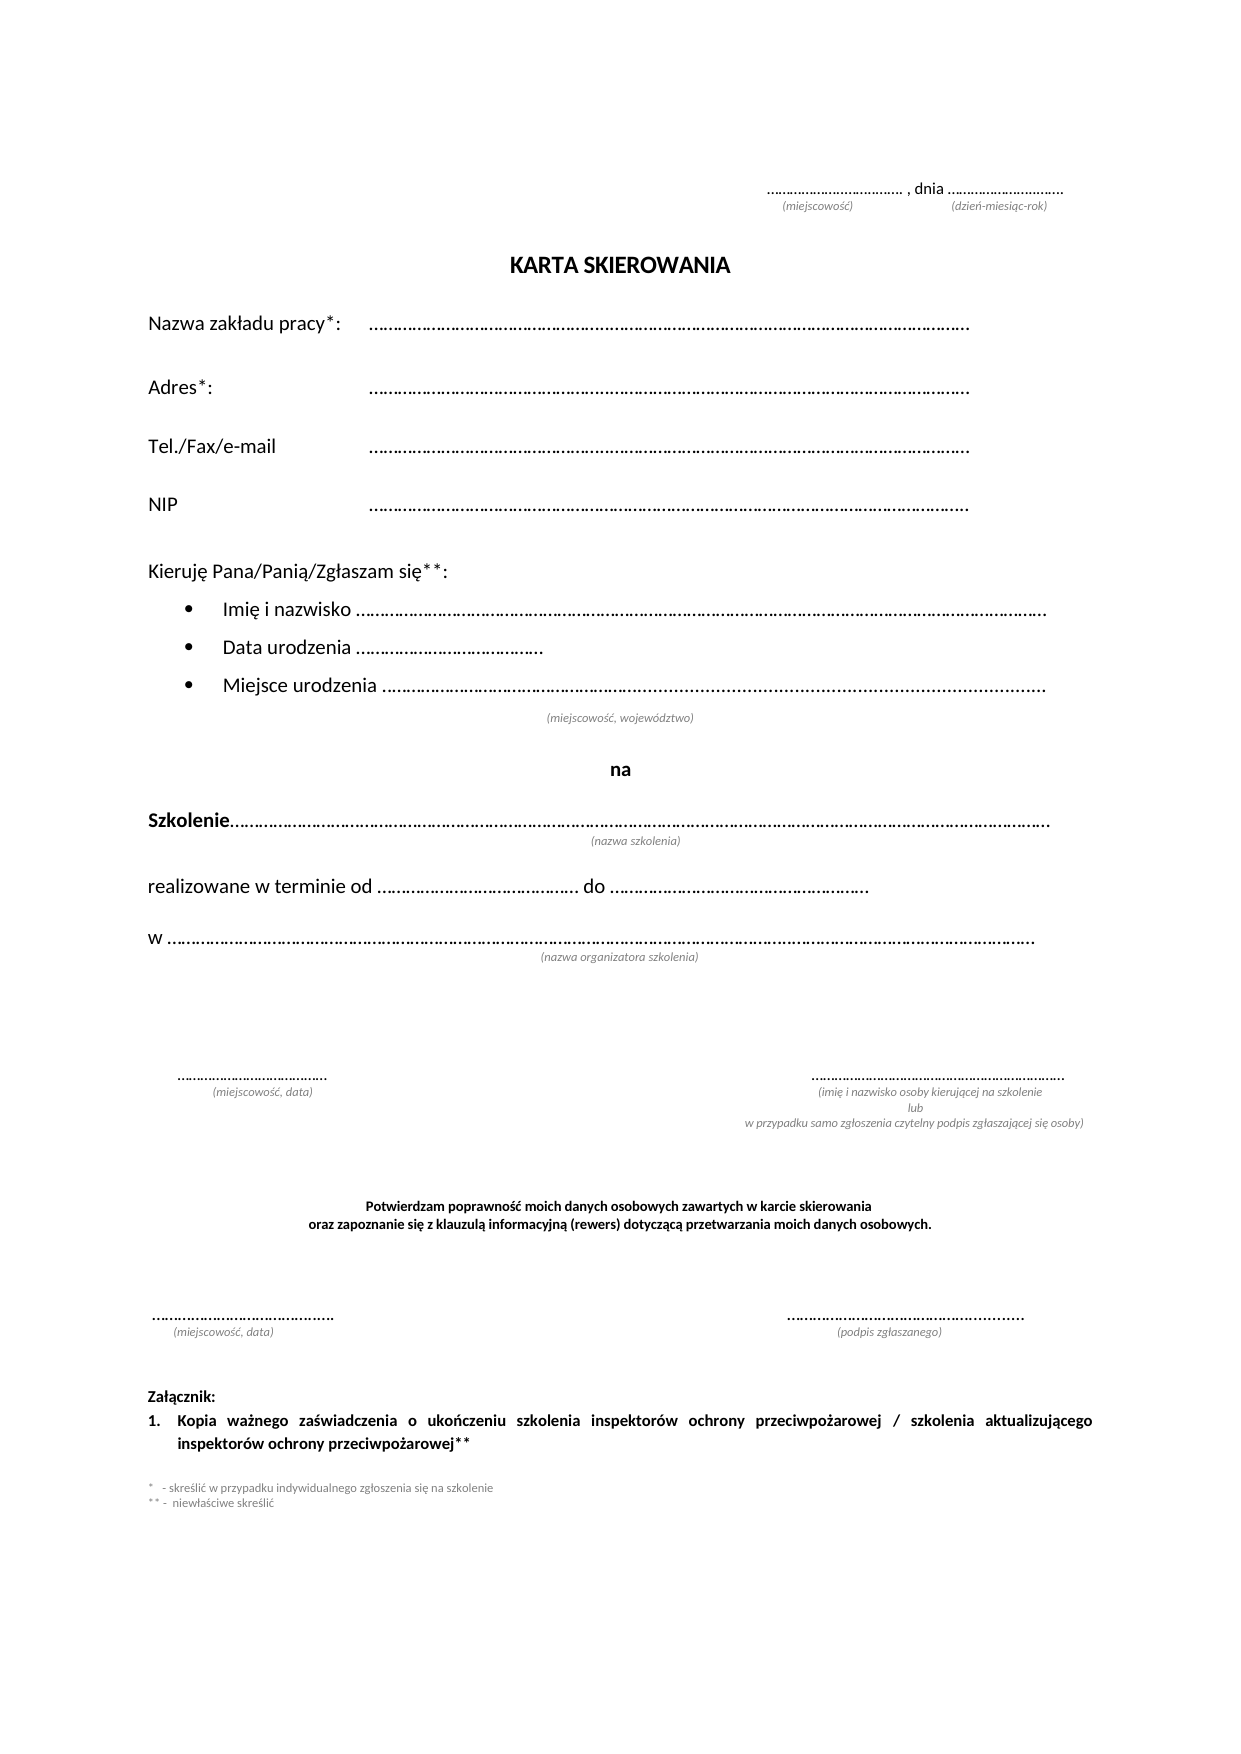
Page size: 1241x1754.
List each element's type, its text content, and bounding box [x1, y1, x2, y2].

text (miejscowość, województwo) [546, 711, 1093, 726]
text Szkolenie……………………………………………………………………………………………………………………………………………………… [148, 807, 1093, 833]
text ………………..……..……. , dnia …………………..……. [738, 178, 1093, 198]
text KARTA SKIEROWANIA [148, 249, 1093, 280]
text * - skreślić w przypadku indywidualnego zgłoszenia się na szkolenie [148, 1480, 1093, 1495]
list Kopia ważnego zaświadczenia o ukończeniu szkolenia inspektorów ochrony przeciwpożarowej / szkolenia aktualizującego inspektorów ochrony przeciwpożarowej** [148, 1410, 1093, 1454]
text (miejscowość) (dzień-miesiąc-rok) [738, 198, 1093, 214]
text w …………………………………………………………………………………………………………………..…………………………………………… [148, 924, 1093, 950]
text (nazwa organizatora szkolenia) [148, 950, 1093, 965]
text ………………………………… ………………………………………………………… [177, 1064, 1093, 1084]
text ………………………………..…. ……………………………………............ [148, 1302, 1093, 1325]
list Imię i nazwisko ……………………………………………………………………………………………………………………………… [185, 596, 1093, 622]
text Tel./Fax/e-mail …………………………………………..………………………………………………………………… [148, 433, 1093, 458]
text (nazwa szkolenia) [591, 833, 1093, 848]
text Adres*: …………………………………………..………………………………………………………………… [148, 374, 1093, 400]
text ** - niewłaściwe skreślić [148, 1495, 1093, 1511]
text na [148, 756, 1093, 782]
text realizowane w terminie od …………………………………… do ……………………………………………… [148, 873, 1093, 899]
text (miejscowość, data) (podpis zgłaszanego) [148, 1325, 1093, 1340]
text Załącznik: [148, 1387, 1093, 1407]
text (miejscowość, data) (imię i nazwisko osoby kierującej na szkolenie [162, 1084, 1093, 1100]
text Nazwa zakładu pracy*: …………………………………………..………………………………………………………………… [148, 310, 1093, 336]
text lub [738, 1100, 1093, 1115]
text Potwierdzam poprawność moich danych osobowych zawartych w karcie skierowania oraz zapoznanie się z klauzulą informacyjną (rewers) dotyczącą przetwarzania moich danych osobowych. [148, 1197, 1093, 1233]
list Data urodzenia ………………………………… [185, 634, 1093, 660]
text w przypadku samo zgłoszenia czytelny podpis zgłaszającej się osoby) [738, 1115, 1093, 1159]
list Miejsce urodzenia ..…………………………………………….............................................................................. [185, 672, 1093, 698]
text Kieruję Pana/Panią/Zgłaszam się**: [148, 558, 1093, 584]
text NIP …………………………………………………………………………………………………………….. [148, 491, 1093, 517]
